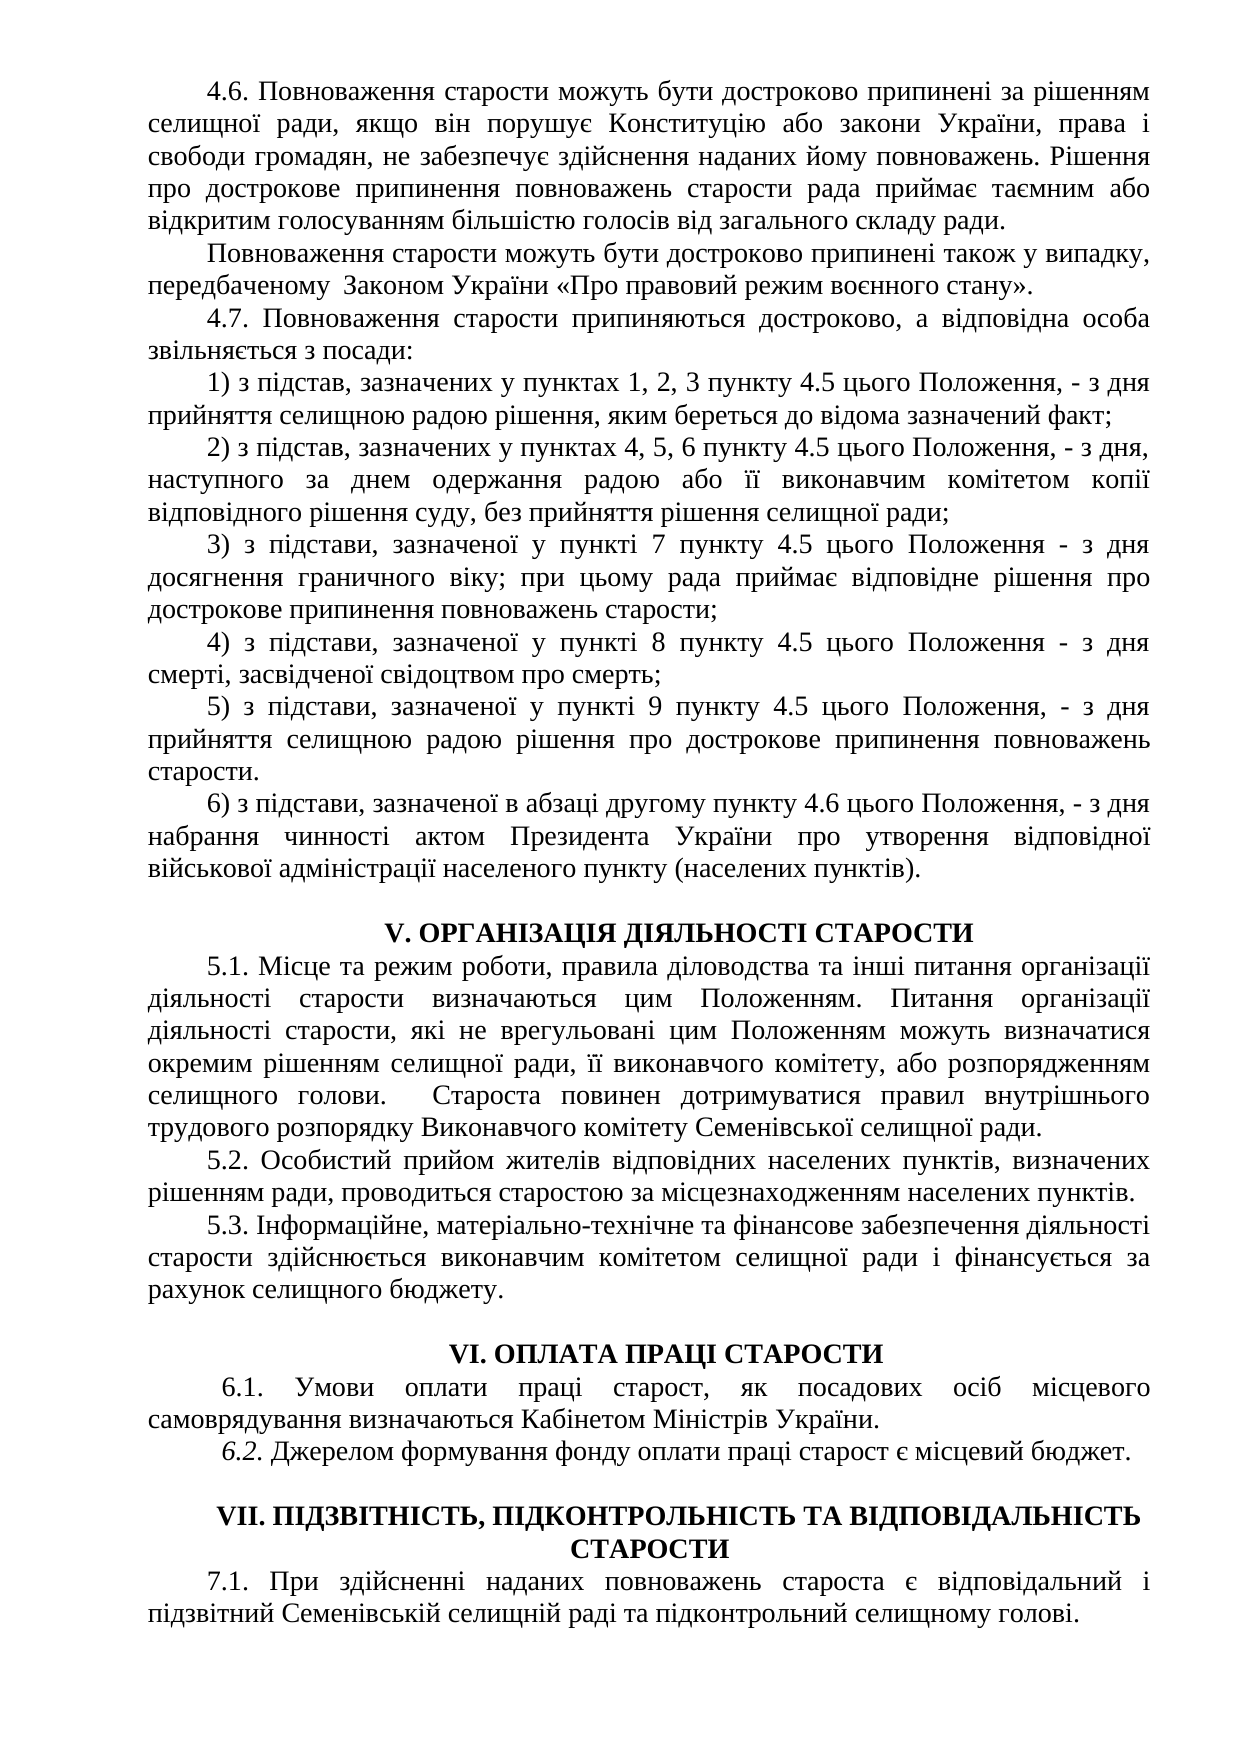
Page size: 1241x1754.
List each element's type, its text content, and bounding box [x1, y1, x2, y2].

text Повноваження старости можуть бути достроково припинені також у випадку, передбаченому Законом України «Про правовий режим воєнного стану». [148, 236, 1152, 301]
text 6.2. Джерелом формування фонду оплати праці старост є місцевий бюджет. [148, 1434, 1152, 1467]
text VІІ. ПІДЗВІТНІСТЬ, ПІДКОНТРОЛЬНІСТЬ ТА ВІДПОВІДАЛЬНІСТЬ СТАРОСТИ [148, 1499, 1152, 1564]
text VI. ОПЛАТА ПРАЦІ СТАРОСТИ [148, 1337, 1152, 1370]
text 5.1. Місце та режим роботи, правила діловодства та інші питання організації діяльності старости визначаються цим Положенням. Питання організації діяльності старости, які не врегульовані цим Положенням можуть визначатися окремим рішенням селищної ради, її виконавчого комітету, або розпорядженням селищного голови. Староста повинен дотримуватися правил внутрішнього трудового розпорядку Виконавчого комітету Семенівської селищної ради. [148, 948, 1152, 1143]
text 4.6. Повноваження старости можуть бути достроково припинені за рішенням селищної ради, якщо він порушує Конституцію або закони України, права і свободи громадян, не забезпечує здійснення наданих йому повноважень. Рішення про дострокове припинення повноважень старости рада приймає таємним або відкритим голосуванням більшістю голосів від загального складу ради. [148, 74, 1152, 236]
text 5) з підстави, зазначеної у пункті 9 пункту 4.5 цього Положення, - з дня прийняття селищною радою рішення про дострокове припинення повноважень старости. [148, 689, 1152, 787]
text 6) з підстави, зазначеної в абзаці другому пункту 4.6 цього Положення, - з дня набрання чинності актом Президента України про утворення відповідної військової адміністрації населеного пункту (населених пунктів). [148, 787, 1152, 884]
text 3) з підстави, зазначеної у пункті 7 пункту 4.5 цього Положення - з дня досягнення граничного віку; при цьому рада приймає відповідне рішення про дострокове припинення повноважень старости; [148, 527, 1152, 624]
text 5.2. Особистий прийом жителів відповідних населених пунктів, визначених рішенням ради, проводиться старостою за місцезнаходженням населених пунктів. [148, 1143, 1152, 1208]
text 5.3. Інформаційне, матеріально-технічне та фінансове забезпечення діяльності старости здійснюється виконавчим комітетом селищної ради і фінансується за рахунок селищного бюджету. [148, 1208, 1152, 1305]
text 4.7. Повноваження старости припиняються достроково, а відповідна особа звільняється з посади: [148, 301, 1152, 365]
text 7.1. При здійсненні наданих повноважень староста є відповідальний і підзвітний Семенівській селищній раді та підконтрольний селищному голові. [148, 1564, 1152, 1629]
text 6.1. Умови оплати праці старост, як посадових осіб місцевого самоврядування визначаються Кабінетом Міністрів України. [148, 1370, 1152, 1434]
text 1) з підстав, зазначених у пунктах 1, 2, 3 пункту 4.5 цього Положення, - з дня прийняття селищною радою рішення, яким береться до відома зазначений факт; [148, 365, 1152, 430]
text 2) з підстав, зазначених у пунктах 4, 5, 6 пункту 4.5 цього Положення, - з дня, наступного за днем одержання радою або її виконавчим комітетом копії відповідного рішення суду, без прийняття рішення селищної ради; [148, 430, 1152, 527]
text 4) з підстави, зазначеної у пункті 8 пункту 4.5 цього Положення - з дня смерті, засвідченої свідоцтвом про смерть; [148, 624, 1152, 689]
text V. ОРГАНІЗАЦІЯ ДІЯЛЬНОСТІ СТАРОСТИ [148, 916, 1152, 948]
